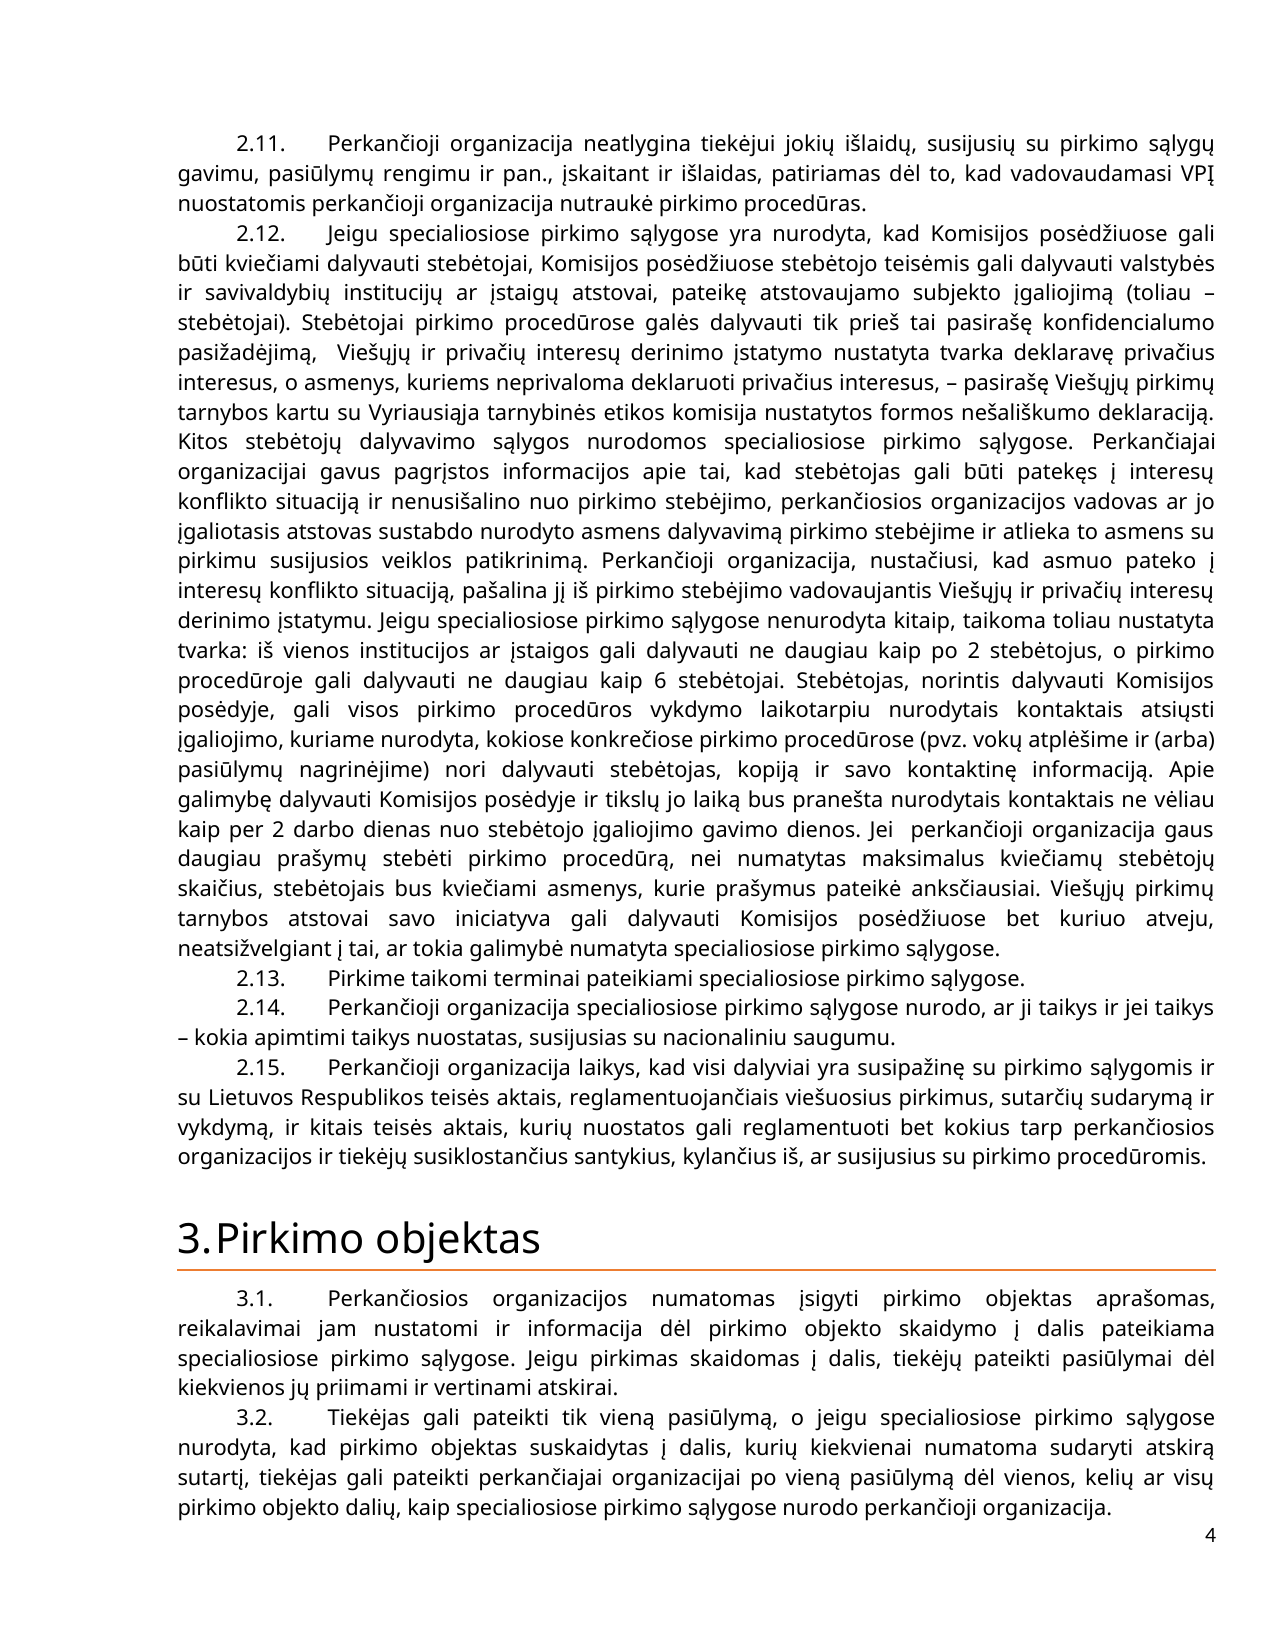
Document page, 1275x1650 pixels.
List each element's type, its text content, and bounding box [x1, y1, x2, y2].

list Pirkime taikomi terminai pateikiami specialiosiose pirkimo sąlygose. [177, 962, 1216, 992]
list Perkančiosios organizacijos numatomas įsigyti pirkimo objektas aprašomas, reikalavimai jam nustatomi ir informacija dėl pirkimo objekto skaidymo į dalis pateikiama specialiosiose pirkimo sąlygose. Jeigu pirkimas skaidomas į dalis, tiekėjų pateikti pasiūlymai dėl kiekvienos jų priimami ir vertinami atskirai. [177, 1283, 1216, 1402]
list Perkančioji organizacija specialiosiose pirkimo sąlygose nurodo, ar ji taikys ir jei taikys – kokia apimtimi taikys nuostatas, susijusias su nacionaliniu saugumu. [177, 992, 1216, 1052]
list Perkančioji organizacija laikys, kad visi dalyviai yra susipažinę su pirkimo sąlygomis ir su Lietuvos Respublikos teisės aktais, reglamentuojančiais viešuosius pirkimus, sutarčių sudarymą ir vykdymą, ir kitais teisės aktais, kurių nuostatos gali reglamentuoti bet kokius tarp perkančiosios organizacijos ir tiekėjų susiklostančius santykius, kylančius iš, ar susijusius su pirkimo procedūromis. [177, 1052, 1216, 1171]
list Perkančioji organizacija neatlygina tiekėjui jokių išlaidų, susijusių su pirkimo sąlygų gavimu, pasiūlymų rengimu ir pan., įskaitant ir išlaidas, patiriamas dėl to, kad vadovaudamasi VPĮ nuostatomis perkančioji organizacija nutraukė pirkimo procedūras. [177, 128, 1216, 218]
subtitle Pirkimo objektas [177, 1208, 1216, 1269]
list Jeigu specialiosiose pirkimo sąlygose yra nurodyta, kad Komisijos posėdžiuose gali būti kviečiami dalyvauti stebėtojai, Komisijos posėdžiuose stebėtojo teisėmis gali dalyvauti valstybės ir savivaldybių institucijų ar įstaigų atstovai, pateikę atstovaujamo subjekto įgaliojimą (toliau – stebėtojai). Stebėtojai pirkimo procedūrose galės dalyvauti tik prieš tai pasirašę konfidencialumo pasižadėjimą, Viešųjų ir privačių interesų derinimo įstatymo nustatyta tvarka deklaravę privačius interesus, o asmenys, kuriems neprivaloma deklaruoti privačius interesus, – pasirašę Viešųjų pirkimų tarnybos kartu su Vyriausiąja tarnybinės etikos komisija nustatytos formos nešališkumo deklaraciją. Kitos stebėtojų dalyvavimo sąlygos nurodomos specialiosiose pirkimo sąlygose. Perkančiajai organizacijai gavus pagrįstos informacijos apie tai, kad stebėtojas gali būti patekęs į interesų konflikto situaciją ir nenusišalino nuo pirkimo stebėjimo, perkančiosios organizacijos vadovas ar jo įgaliotasis atstovas sustabdo nurodyto asmens dalyvavimą pirkimo stebėjime ir atlieka to asmens su pirkimu susijusios veiklos patikrinimą. Perkančioji organizacija, nustačiusi, kad asmuo pateko į interesų konflikto situaciją, pašalina jį iš pirkimo stebėjimo vadovaujantis Viešųjų ir privačių interesų derinimo įstatymu. Jeigu specialiosiose pirkimo sąlygose nenurodyta kitaip, taikoma toliau nustatyta tvarka: iš vienos institucijos ar įstaigos gali dalyvauti ne daugiau kaip po 2 stebėtojus, o pirkimo procedūroje gali dalyvauti ne daugiau kaip 6 stebėtojai. Stebėtojas, norintis dalyvauti Komisijos posėdyje, gali visos pirkimo procedūros vykdymo laikotarpiu nurodytais kontaktais atsiųsti įgaliojimo, kuriame nurodyta, kokiose konkrečiose pirkimo procedūrose (pvz. vokų atplėšime ir (arba) pasiūlymų nagrinėjime) nori dalyvauti stebėtojas, kopiją ir savo kontaktinę informaciją. Apie galimybę dalyvauti Komisijos posėdyje ir tikslų jo laiką bus pranešta nurodytais kontaktais ne vėliau kaip per 2 darbo dienas nuo stebėtojo įgaliojimo gavimo dienos. Jei perkančioji organizacija gaus daugiau prašymų stebėti pirkimo procedūrą, nei numatytas maksimalus kviečiamų stebėtojų skaičius, stebėtojais bus kviečiami asmenys, kurie prašymus pateikė anksčiausiai. Viešųjų pirkimų tarnybos atstovai savo iniciatyva gali dalyvauti Komisijos posėdžiuose bet kuriuo atveju, neatsižvelgiant į tai, ar tokia galimybė numatyta specialiosiose pirkimo sąlygose. [177, 218, 1216, 962]
list Tiekėjas gali pateikti tik vieną pasiūlymą, o jeigu specialiosiose pirkimo sąlygose nurodyta, kad pirkimo objektas suskaidytas į dalis, kurių kiekvienai numatoma sudaryti atskirą sutartį, tiekėjas gali pateikti perkančiajai organizacijai po vieną pasiūlymą dėl vienos, kelių ar visų pirkimo objekto dalių, kaip specialiosiose pirkimo sąlygose nurodo perkančioji organizacija. [177, 1402, 1216, 1521]
